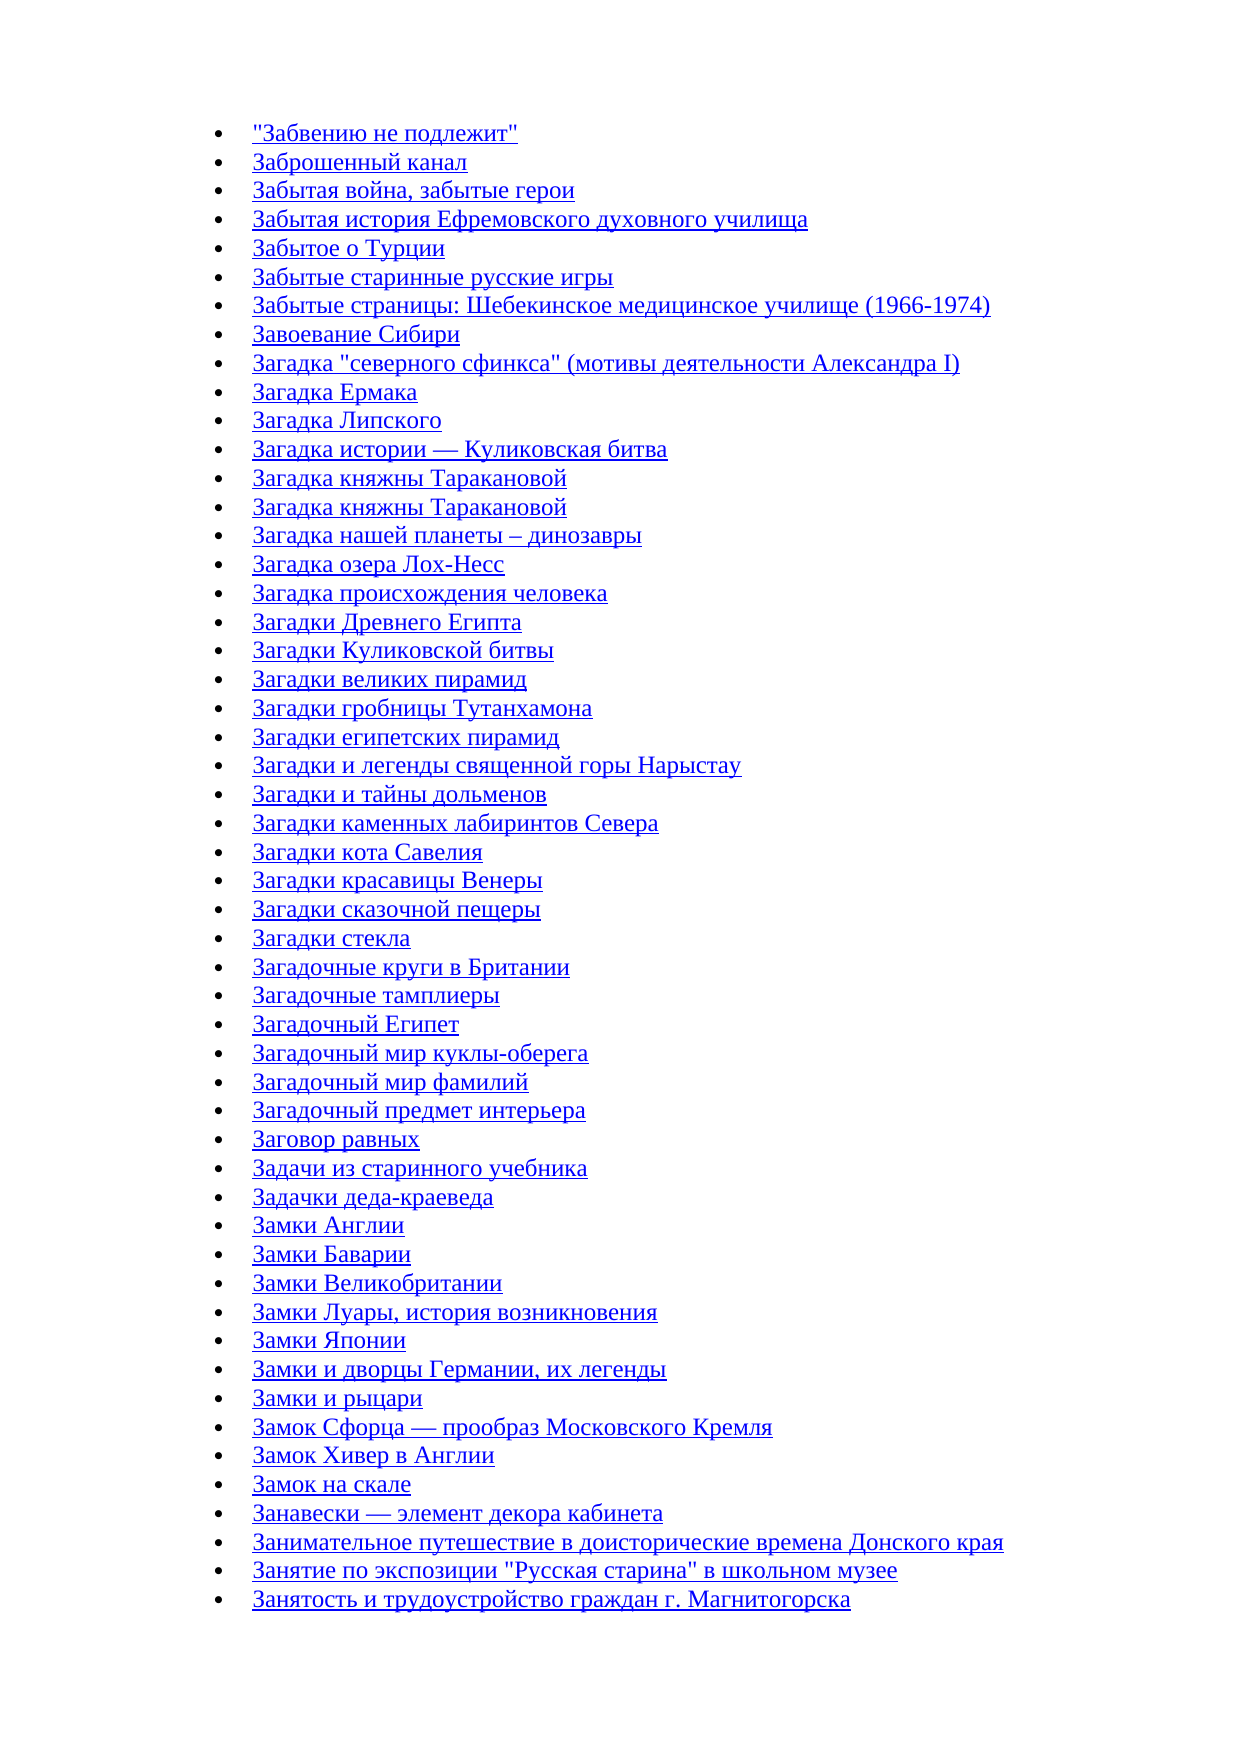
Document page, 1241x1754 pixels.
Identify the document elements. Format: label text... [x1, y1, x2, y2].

list "Забвению не подлежит" [215, 118, 1152, 147]
list Загадка истории — Куликовская битва [215, 434, 1152, 463]
list Загадка Липского [215, 406, 1152, 434]
list Заговор равных [215, 1124, 1152, 1153]
list Забытые старинные русские игры [215, 262, 1152, 291]
list Загадки гробницы Тутанхамона [215, 693, 1152, 722]
list Замки Луары, история возникновения [215, 1297, 1152, 1326]
list Задачки деда-краеведа [215, 1182, 1152, 1211]
list Загадка происхождения человека [215, 578, 1152, 607]
list Загадки египетских пирамид [215, 722, 1152, 751]
list Загадка Ермака [215, 377, 1152, 406]
list Забытая история Ефремовского духовного училища [215, 204, 1152, 233]
list Загадки великих пирамид [215, 664, 1152, 693]
list Замок Хивер в Англии [215, 1441, 1152, 1469]
list Замок Сфорца — прообраз Московского Кремля [215, 1412, 1152, 1441]
list Загадочный мир куклы-оберега [215, 1038, 1152, 1067]
list Загадки каменных лабиринтов Севера [215, 808, 1152, 837]
list Загадки и тайны дольменов [215, 779, 1152, 808]
list Загадки Куликовской битвы [215, 636, 1152, 664]
list Заброшенный канал [215, 147, 1152, 176]
list Загадочные круги в Британии [215, 952, 1152, 981]
list Загадка нашей планеты – динозавры [215, 521, 1152, 549]
list Загадочный мир фамилий [215, 1067, 1152, 1096]
list Замок на скале [215, 1469, 1152, 1498]
list Загадки кота Савелия [215, 837, 1152, 866]
list Загадки Древнего Египта [215, 607, 1152, 636]
list Задачи из старинного учебника [215, 1153, 1152, 1182]
list Загадка княжны Таракановой [215, 463, 1152, 492]
list Замки Японии [215, 1326, 1152, 1354]
list Занятие по экспозиции "Русская старина" в школьном музее [215, 1556, 1152, 1584]
list Загадки и легенды священной горы Нарыстау [215, 751, 1152, 779]
list Загадки стекла [215, 923, 1152, 952]
list Забытая война, забытые герои [215, 176, 1152, 204]
list Загадка "северного сфинкса" (мотивы деятельности Александра I) [215, 348, 1152, 377]
list Замки и рыцари [215, 1383, 1152, 1412]
list Занимательное путешествие в доисторические времена Донского края [215, 1527, 1152, 1556]
list Занавески — элемент декора кабинета [215, 1498, 1152, 1527]
list Загадочный предмет интерьера [215, 1096, 1152, 1124]
list Замки Великобритании [215, 1268, 1152, 1297]
list Загадки сказочной пещеры [215, 894, 1152, 923]
list Замки и дворцы Германии, их легенды [215, 1354, 1152, 1383]
list Замки Англии [215, 1211, 1152, 1239]
list Загадка озера Лох-Несс [215, 549, 1152, 578]
list Загадки красавицы Венеры [215, 866, 1152, 894]
list Загадочные тамплиеры [215, 981, 1152, 1009]
list Забытые страницы: Шебекинское медицинское училище (1966-1974) [215, 291, 1152, 319]
list Забытое о Турции [215, 233, 1152, 262]
list Загадка княжны Таракановой [215, 492, 1152, 521]
list Занятость и трудоустройство граждан г. Магнитогорска [215, 1584, 1152, 1613]
list Загадочный Египет [215, 1009, 1152, 1038]
list Завоевание Сибири [215, 319, 1152, 348]
list Замки Баварии [215, 1239, 1152, 1268]
